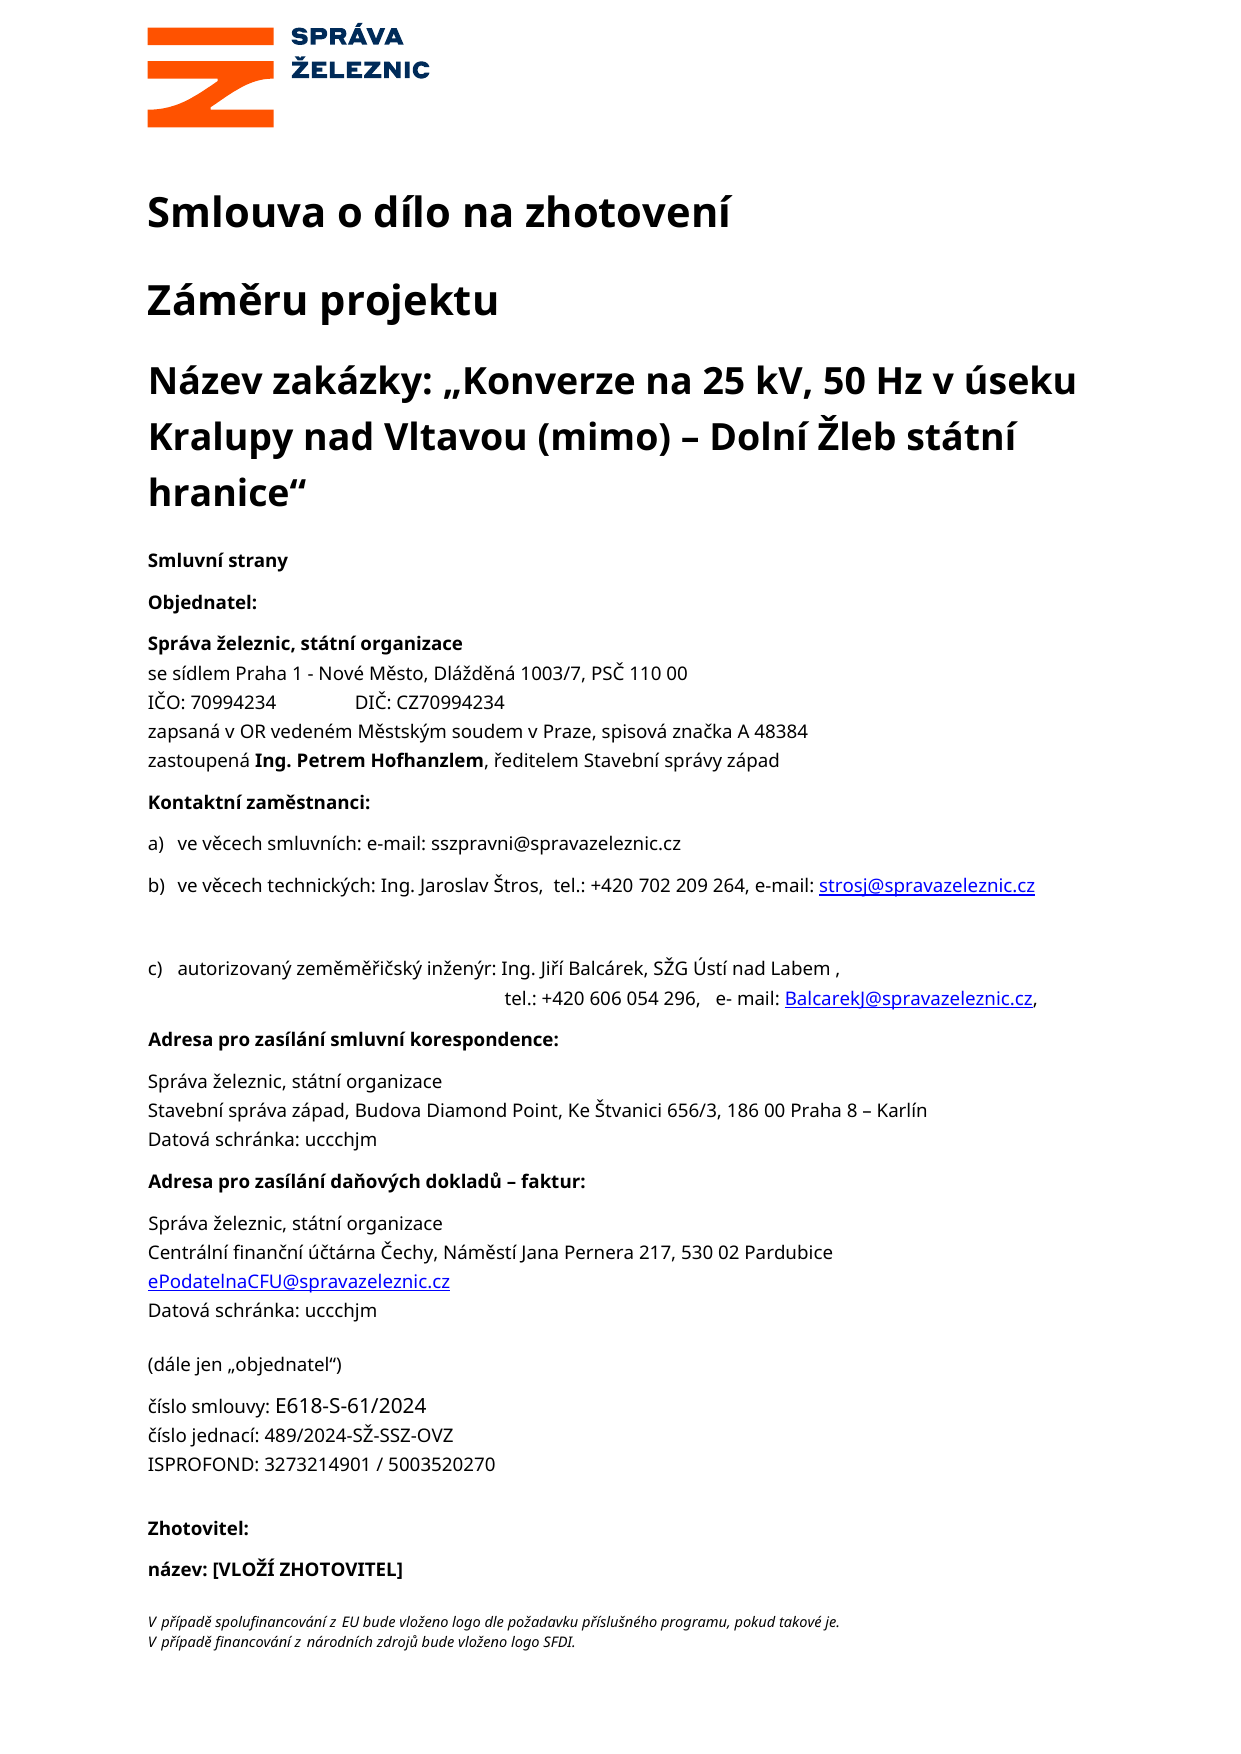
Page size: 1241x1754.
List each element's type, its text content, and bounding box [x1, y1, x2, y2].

list ve věcech smluvních: e-mail: sszpravni@spravazeleznic.cz [148, 827, 1092, 857]
list ve věcech technických: Ing. Jaroslav Štros, tel.: +420 702 209 264, e-mail: strosj@spravazeleznic.cz [148, 869, 1092, 898]
text Objednatel: [148, 586, 1092, 615]
text tel.: +420 606 054 296, e- mail: BalcarekJ@spravazeleznic.cz, [373, 982, 1092, 1011]
text zapsaná v OR vedeném Městským soudem v Praze, spisová značka A 48384 [148, 715, 1092, 744]
list autorizovaný zeměměřičský inženýr: Ing. Jiří Balcárek, SŽG Ústí nad Labem , [148, 952, 1092, 982]
text ISPROFOND: 3273214901 / 5003520270 [148, 1448, 1092, 1477]
text Adresa pro zasílání smluvní korespondence: [148, 1023, 1092, 1052]
text Správa železnic, státní organizace [148, 627, 1092, 657]
title Záměru projektu [148, 271, 1092, 327]
text IČO: 70994234 DIČ: CZ70994234 [148, 686, 1092, 715]
text Správa železnic, státní organizace [148, 1207, 1092, 1236]
text Datová schránka: uccchjm [148, 1294, 1092, 1323]
text (dále jen „objednatel“) [148, 1348, 1092, 1377]
text Smlouva o dílo na zhotovení [148, 183, 1092, 240]
text číslo smlouvy: E618-S-61/2024 [148, 1390, 1092, 1419]
text název: [VLOŽÍ ZHOTOVITEL] [148, 1553, 1092, 1583]
text Správa železnic, státní organizace [148, 1065, 1092, 1094]
text zastoupená Ing. Petrem Hofhanzlem, ředitelem Stavební správy západ [148, 744, 1092, 773]
text Adresa pro zasílání daňových dokladů – faktur: [148, 1165, 1092, 1194]
text Zhotovitel: [148, 1515, 1092, 1541]
subtitle Smluvní strany [148, 548, 1092, 573]
text Datová schránka: uccchjm [148, 1123, 1092, 1152]
text ePodatelnaCFU@spravazeleznic.cz [148, 1265, 1092, 1294]
text Název zakázky: [148, 354, 1092, 518]
text číslo jednací: 489/2024-SŽ-SSZ-OVZ [148, 1419, 1092, 1448]
text Stavební správa západ, Budova Diamond Point, Ke Štvanici 656/3, 186 00 Praha 8 – Karlín [148, 1094, 1092, 1123]
text Kontaktní zaměstnanci: [148, 786, 1092, 815]
text Centrální finanční účtárna Čechy, Náměstí Jana Pernera 217, 530 02 Pardubice [148, 1236, 1092, 1265]
text se sídlem Praha 1 - Nové Město, Dlážděná 1003/7, PSČ 110 00 [148, 657, 1092, 686]
